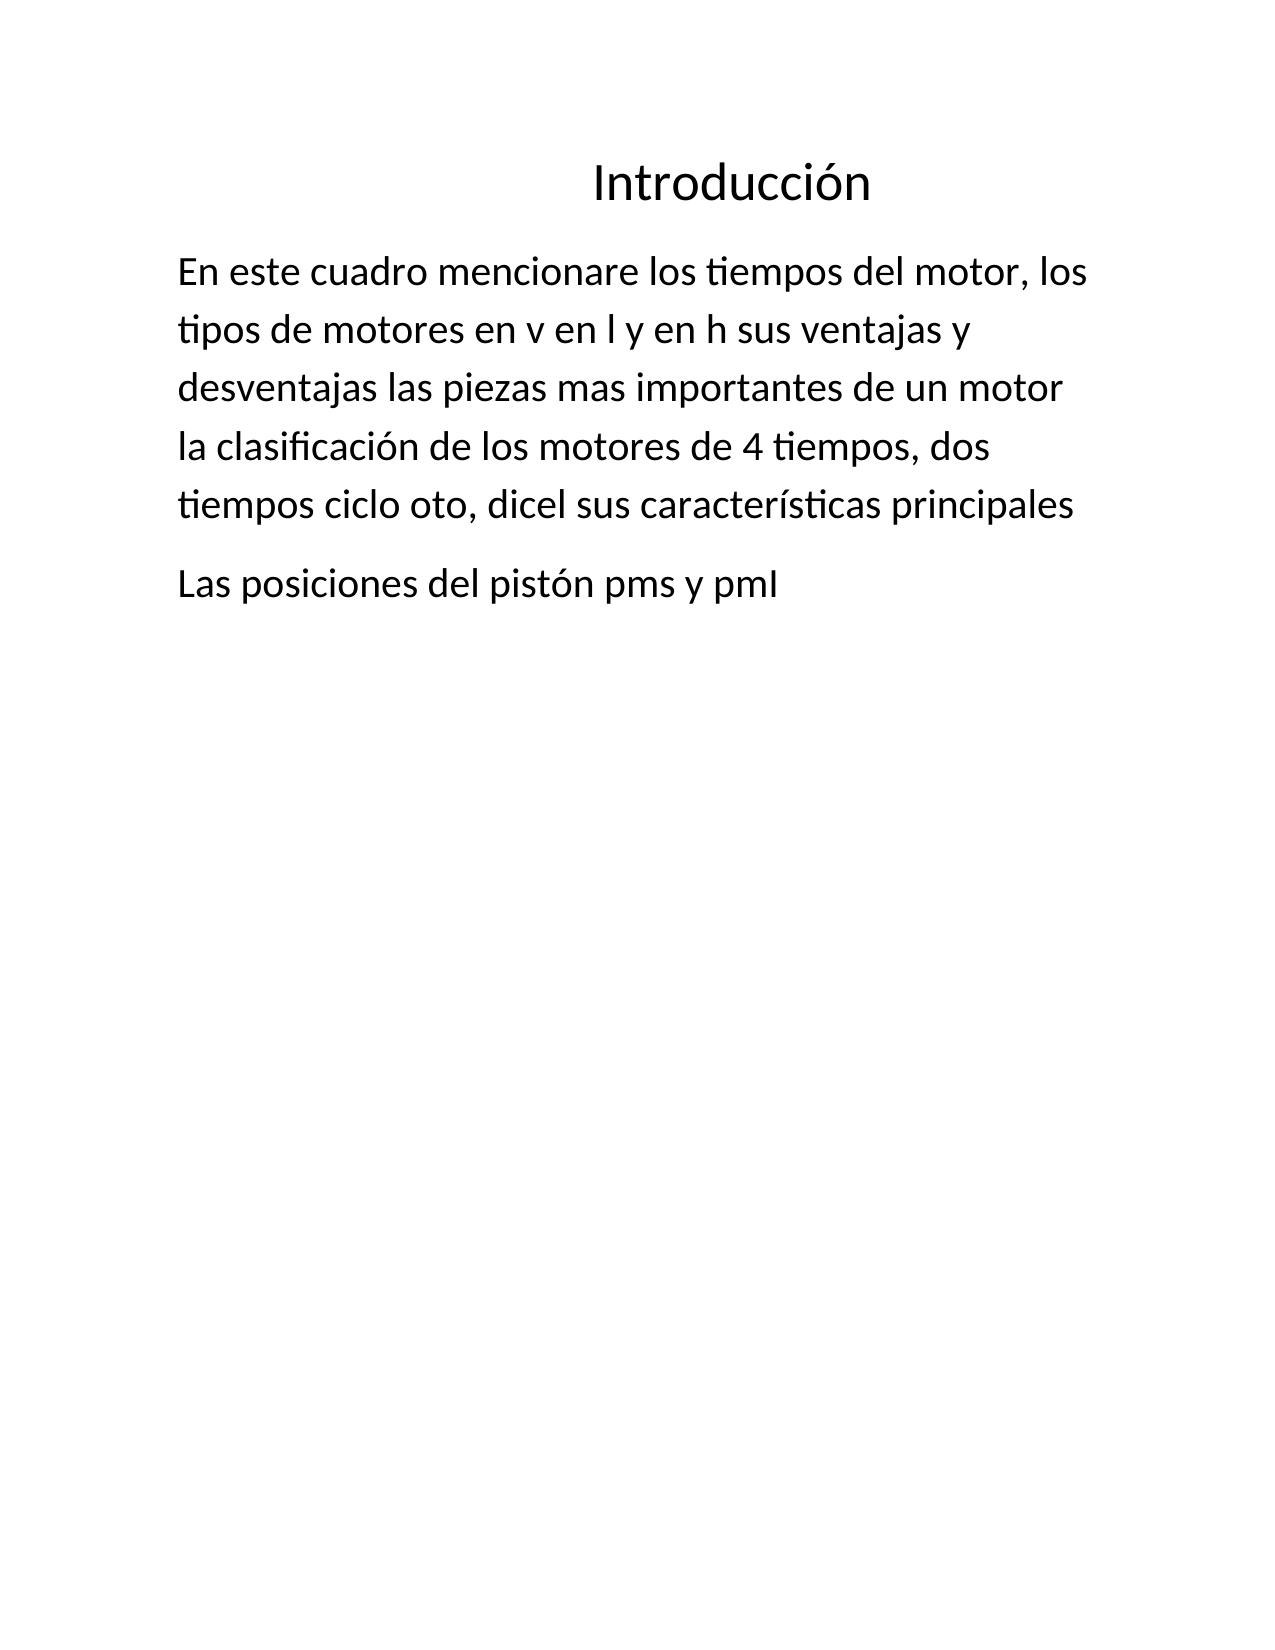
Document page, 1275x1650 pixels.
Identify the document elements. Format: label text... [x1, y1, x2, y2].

text En este cuadro mencionare los tiempos del motor, los tipos de motores en v en l y en h sus ventajas y desventajas las piezas mas importantes de un motor la clasificación de los motores de 4 tiempos, dos tiempos ciclo oto, dicel sus características principales [177, 244, 1098, 529]
text Introducción [177, 148, 1098, 214]
text Las posiciones del pistón pms y pmI [177, 557, 1098, 608]
